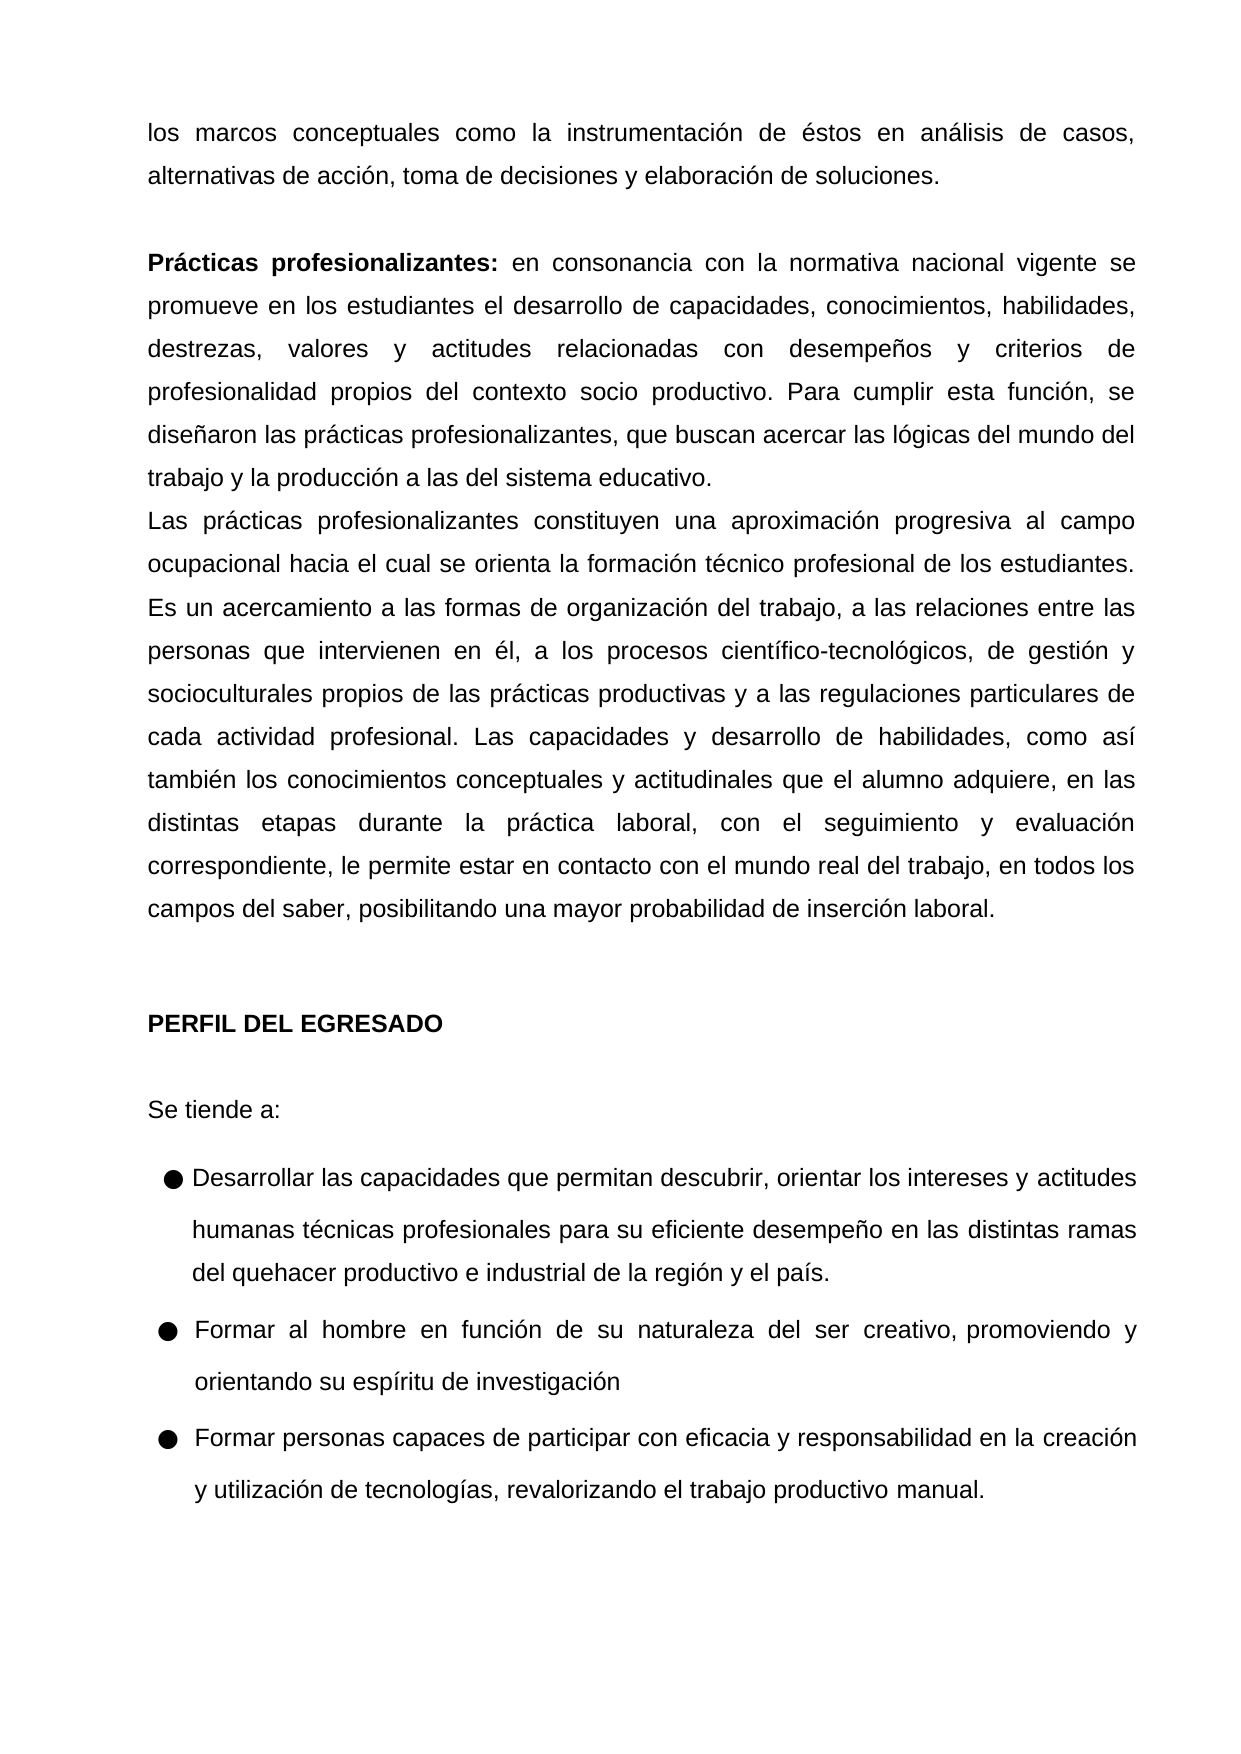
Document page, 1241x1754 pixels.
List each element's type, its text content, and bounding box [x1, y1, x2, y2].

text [147, 118, 1137, 190]
text Las prácticas profesionalizantes constituyen una aproximación progresiva al campo ocupacional hacia el cual se orienta la formación técnico profesional de los estudiantes. Es un acercamiento a las formas de organización del trabajo, a las relaciones entre las personas que intervienen en él, a los procesos científico-tecnológicos, de gestión y socioculturales propios de las prácticas productivas y a las regulaciones particulares de cada actividad profesional. Las capacidades y desarrollo de habilidades, como así también los conocimientos conceptuales y actitudinales que el alumno adquiere, en las distintas etapas durante la práctica laboral, con el seguimiento y evaluación correspondiente, le permite estar en contacto con el mundo real del trabajo, en todos los campos del saber, posibilitando una mayor probabilidad de inserción laboral. [147, 506, 1137, 923]
list Formar personas capaces de participar con eficacia y responsabilidad en la creación y utilización de tecnologías, revalorizando el trabajo productivo manual. [157, 1410, 1137, 1504]
list Formar al hombre en función de su naturaleza del ser creativo, promoviendo y orientando su espíritu de investigación [157, 1301, 1137, 1396]
text Prácticas profesionalizantes: en consonancia con la normativa nacional vigente se promueve en los estudiantes el desarrollo de capacidades, conocimientos, habilidades, destrezas, valores y actitudes relacionadas con desempeños y criterios de profesionalidad propios del contexto socio productivo. Para cumplir esta función, se diseñaron las prácticas profesionalizantes, que buscan acercar las lógicas del mundo del trabajo y la producción a las del sistema educativo. [147, 247, 1137, 492]
list Desarrollar las capacidades que permitan descubrir, orientar los intereses y actitudes humanas técnicas profesionales para su eficiente desempeño en las distintas ramas del quehacer productivo e industrial de la región y el país. [162, 1149, 1137, 1287]
text PERFIL DEL EGRESADO [147, 1009, 1139, 1038]
text Se tiende a: [147, 1096, 1137, 1124]
